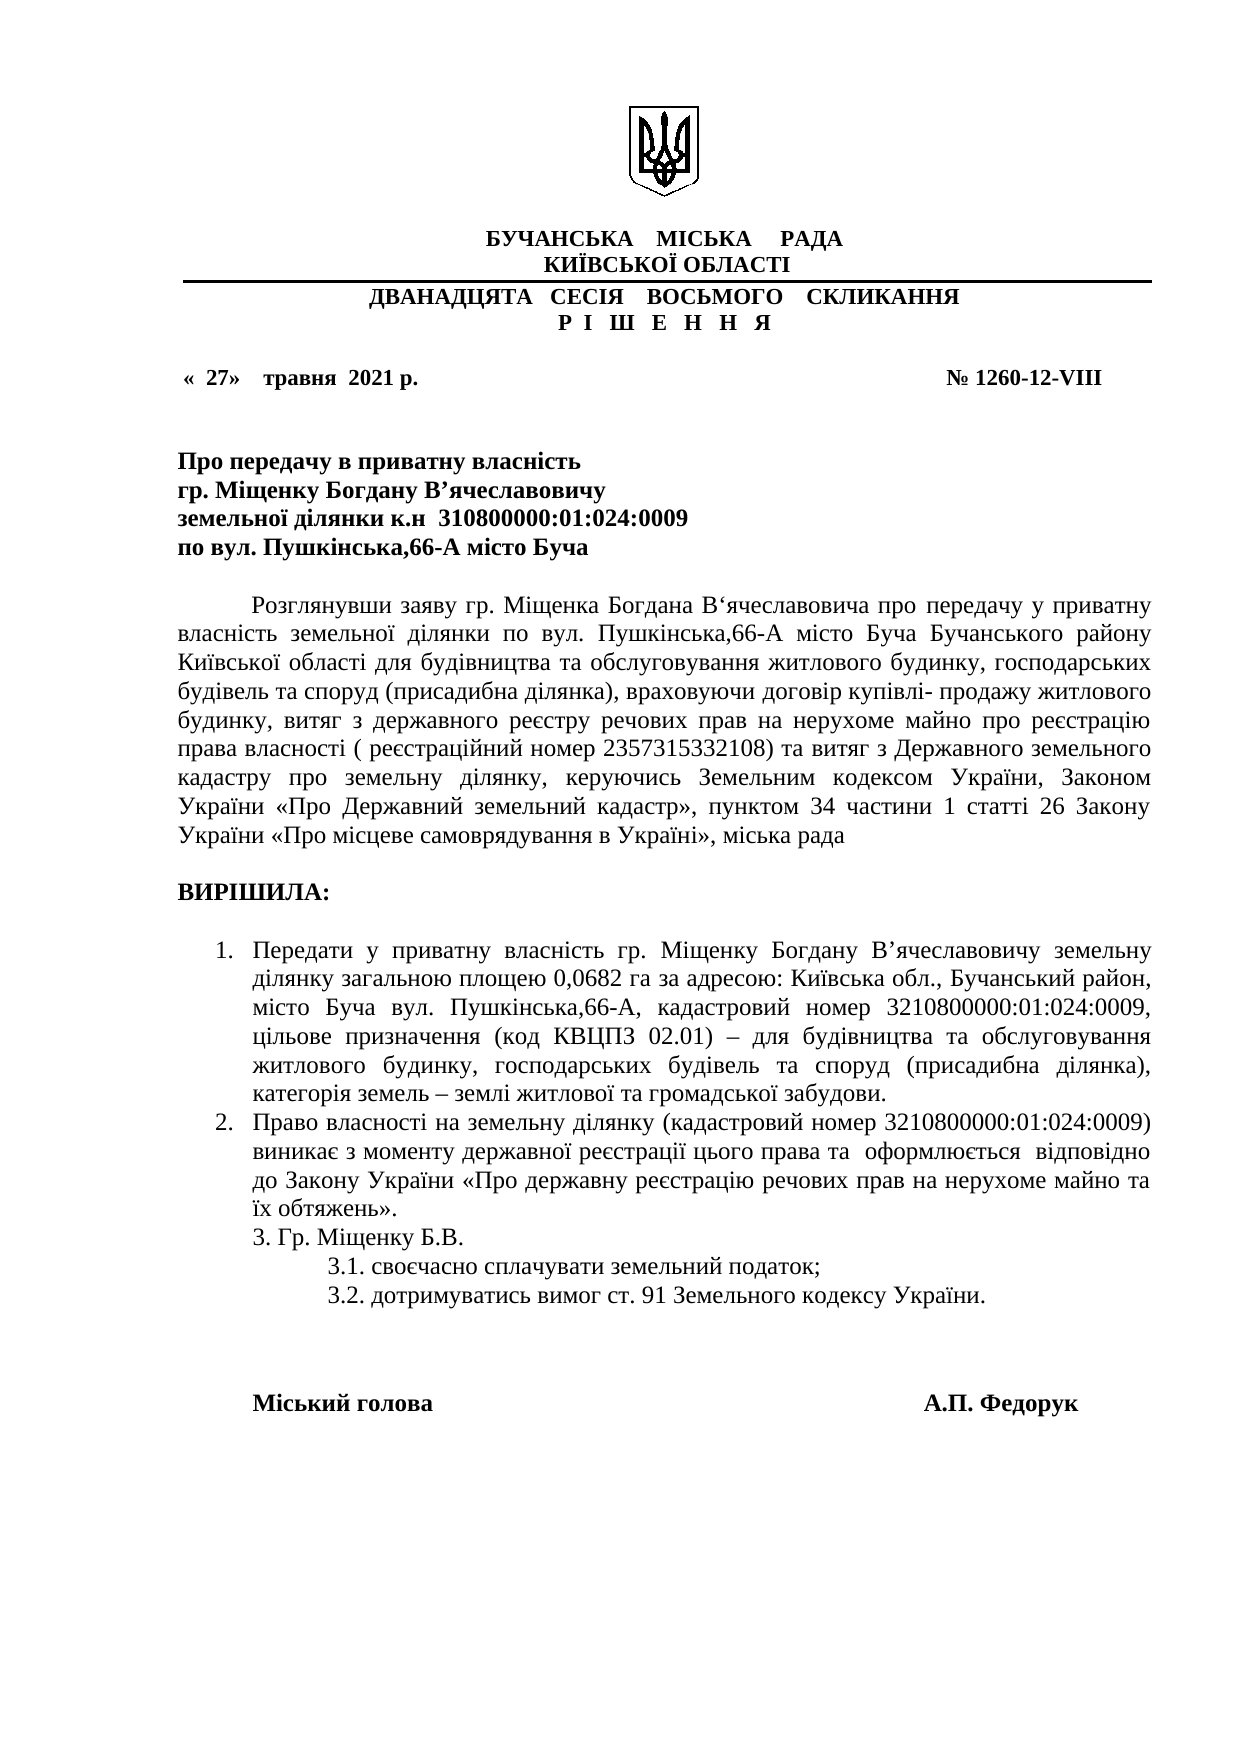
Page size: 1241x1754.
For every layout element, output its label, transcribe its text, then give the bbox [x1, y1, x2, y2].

text 3.1. своєчасно сплачувати земельний податок; [327, 1251, 1152, 1280]
text ДВАНАДЦЯТА СЕСІЯ ВОСЬМОГО СКЛИКАННЯ [177, 283, 1152, 309]
text Розглянувши заяву гр. Міщенка Богдана В‘ячеславовича про передачу у приватну власність земельної ділянки по вул. Пушкінська,66-А місто Буча Бучанського району Київської області для будівництва та обслуговування житлового будинку, господарських будівель та споруд (присадибна ділянка), враховуючи договір купівлі- продажу житлового будинку, витяг з державного реєстру речових прав на нерухоме майно про реєстрацію права власності ( реєстраційний номер 2357315332108) та витяг з Державного земельного кадастру про земельну ділянку, керуючись Земельним кодексом України, Законом України «Про Державний земельний кадастр», пунктом 34 частини 1 статті 26 Закону України «Про місцеве самоврядування в Україні», міська рада [177, 590, 1152, 848]
text 3.2. дотримуватись вимог ст. 91 Земельного кодексу України. [327, 1280, 1152, 1308]
text БУЧАНСЬКА МІСЬКА РАДА [177, 225, 1152, 252]
text земельної ділянки к.н 310800000:01:024:0009 [177, 503, 1152, 532]
text гр. Міщенку Богдану В’ячеславовичу [177, 475, 1152, 503]
text « 27» травня 2021 р. № 1260-12-VIII [177, 364, 1152, 390]
text Р І Ш Е Н Н Я [177, 309, 1152, 336]
text КИЇВСЬКОЇ ОБЛАСТІ [183, 252, 1152, 280]
list Право власності на земельну ділянку (кадастровий номер 3210800000:01:024:0009) виникає з моменту державної реєстрації цього права та оформлюється відповідно до Закону України «Про державну реєстрацію речових прав на нерухоме майно та їх обтяжень». [215, 1107, 1152, 1222]
text Про передачу в приватну власність [177, 446, 1152, 475]
text Міський голова А.П. Федорук [252, 1388, 1152, 1416]
list Передати у приватну власність гр. Міщенку Богдану В’ячеславовичу земельну ділянку загальною площею 0,0682 га за адресою: Київська обл., Бучанський район, місто Буча вул. Пушкінська,66-А, кадастровий номер 3210800000:01:024:0009, цільове призначення (код КВЦПЗ 02.01) – для будівництва та обслуговування житлового будинку, господарських будівель та споруд (присадибна ділянка), категорія земель – землі житлової та громадської забудови. [215, 935, 1152, 1107]
text по вул. Пушкінська,66-А місто Буча [177, 532, 1152, 561]
text 3. Гр. Міщенку Б.В. [252, 1222, 1152, 1251]
text ВИРІШИЛА: [177, 877, 1152, 906]
